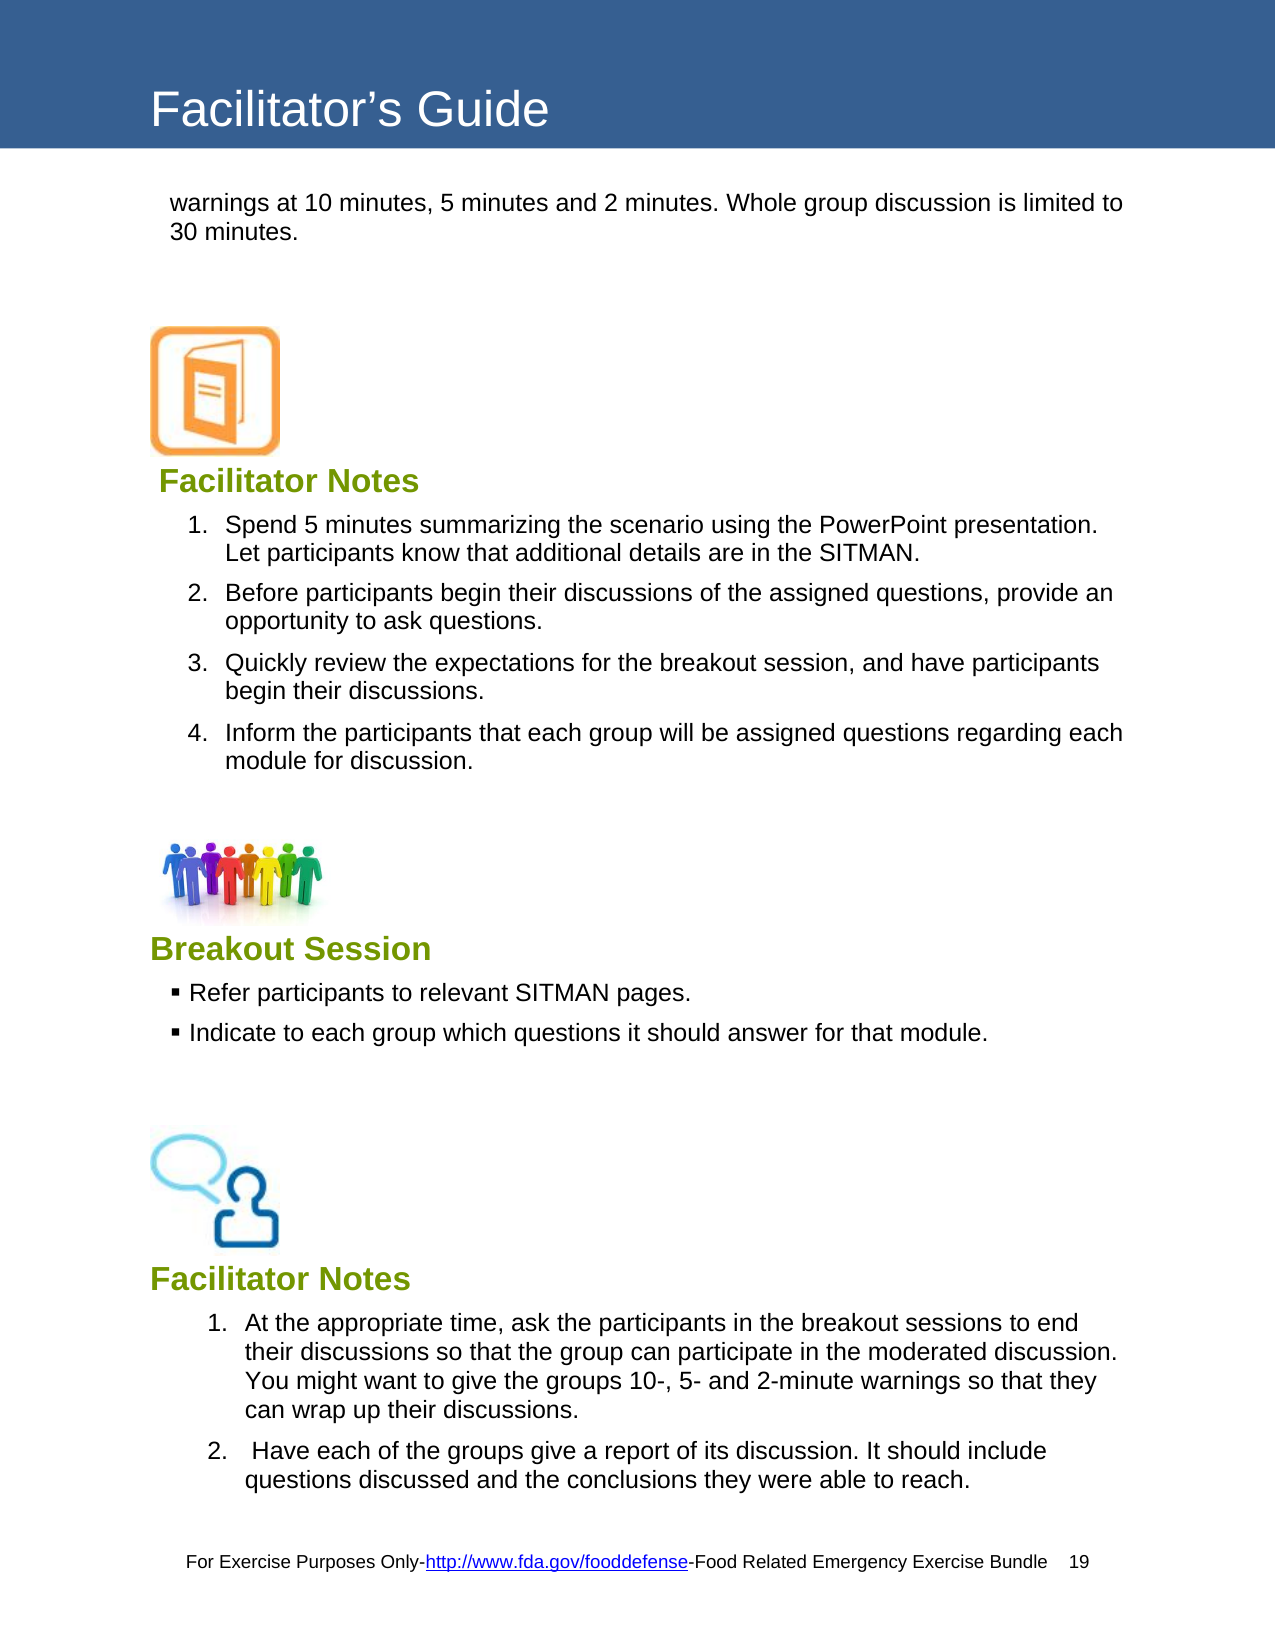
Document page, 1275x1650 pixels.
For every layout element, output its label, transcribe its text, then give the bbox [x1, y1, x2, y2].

list Spend 5 minutes summarizing the scenario using the PowerPoint presentation. Let participants know that additional details are in the SITMAN. [187, 510, 1125, 567]
list At the appropriate time, ask the participants in the breakout sessions to end their discussions so that the group can participate in the moderated discussion. You might want to give the groups 10-, 5- and 2-minute warnings so that they can wrap up their discussions. [207, 1308, 1125, 1423]
subtitle Breakout Session [150, 929, 1125, 968]
picture [150, 1125, 280, 1256]
list Have each of the groups give a report of its discussion. It should include questions discussed and the conclusions they were able to reach. [207, 1436, 1125, 1493]
subtitle Facilitator Notes [150, 1259, 1125, 1298]
subtitle Facilitator Notes [158, 461, 1125, 499]
list Inform the participants that each group will be assigned questions regarding each module for discussion. [187, 718, 1125, 775]
picture [150, 326, 280, 457]
list Indicate to each group which questions it should answer for that module. [169, 1017, 1125, 1046]
picture [150, 821, 333, 926]
list Quickly review the expectations for the breakout session, and have participants begin their discussions. [187, 648, 1125, 705]
list Refer participants to relevant SITMAN pages. [169, 978, 1125, 1007]
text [169, 188, 1125, 246]
list Before participants begin their discussions of the assigned questions, provide an opportunity to ask questions. [187, 578, 1125, 635]
